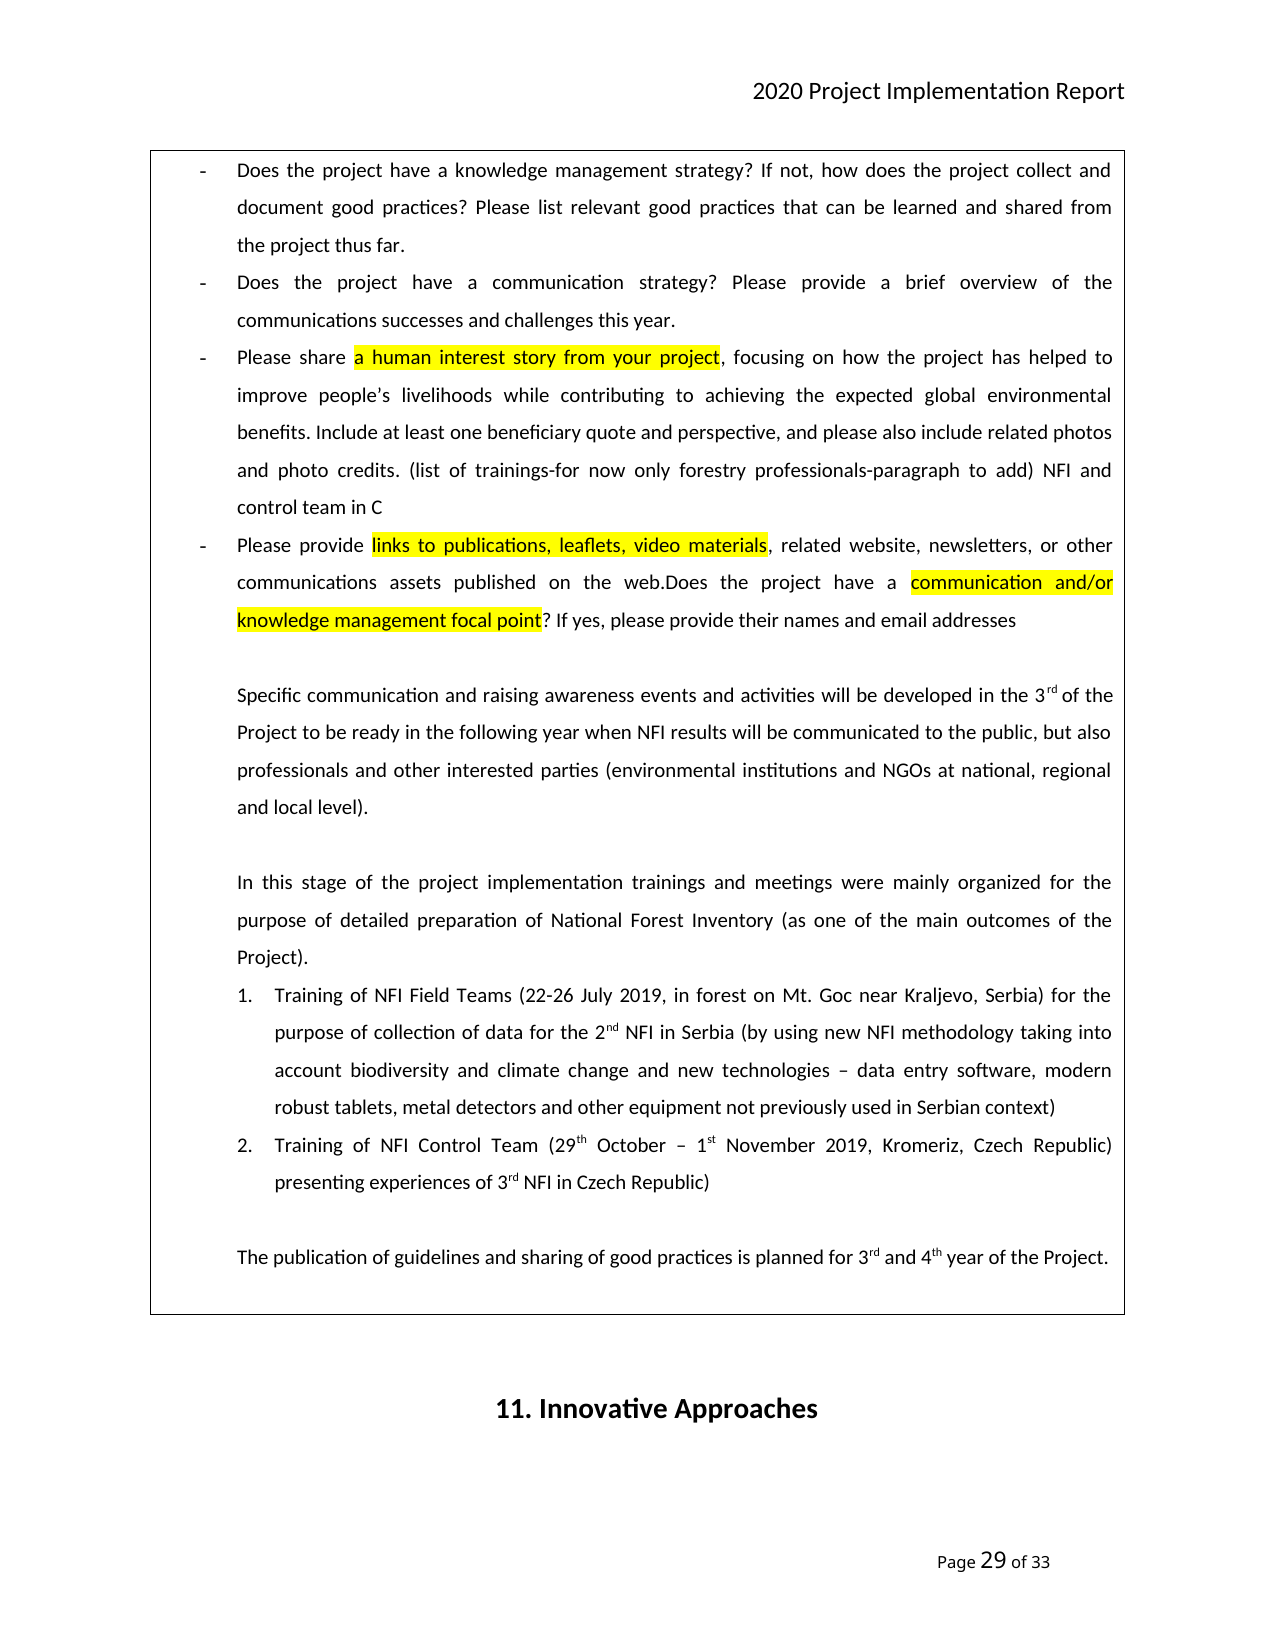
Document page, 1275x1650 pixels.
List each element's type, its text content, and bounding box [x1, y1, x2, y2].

table_header Does the project have a knowledge management strategy? If not, how does the project collect and document good practices? Please list relevant good practices that can be learned and shared from the project thus far. Does the project have a communication strategy? Please provide a brief overview of the communications successes and challenges this year. Please share a human interest story from your project, focusing on how the project has helped to improve people’s livelihoods while contributing to achieving the expected global environmental benefits. Include at least one beneficiary quote and perspective, and please also include related photos and photo credits. (list of trainings-for now only forestry professionals-paragraph to add) NFI and control team in C Please provide links to publications, leaflets, video materials, related website, newsletters, or other communications assets published on the web.Does the project have a communication and/or knowledge management focal point? If yes, please provide their names and email addresses Specific communication and raising awareness events and activities will be developed in the 3rd of the Project to be ready in the following year when NFI results will be communicated to the public, but also professionals and other interested parties (environmental institutions and NGOs at national, regional and local level). In this stage of the project implementation trainings and meetings were mainly organized for the purpose of detailed preparation of National Forest Inventory (as one of the main outcomes of the Project). Training of NFI Field Teams (22-26 July 2019, in forest on Mt. Goc near Kraljevo, Serbia) for the purpose of collection of data for the 2nd NFI in Serbia (by using new NFI methodology taking into account biodiversity and climate change and new technologies – data entry software, modern robust tablets, metal detectors and other equipment not previously used in Serbian context) Training of NFI Control Team (29th October – 1st November 2019, Kromeriz, Czech Republic) presenting experiences of 3rd NFI in Czech Republic) The publication of guidelines and sharing of good practices is planned for 3rd and 4th year of the Project. [151, 151, 1124, 1313]
text Innovative Approaches [187, 1389, 1125, 1427]
